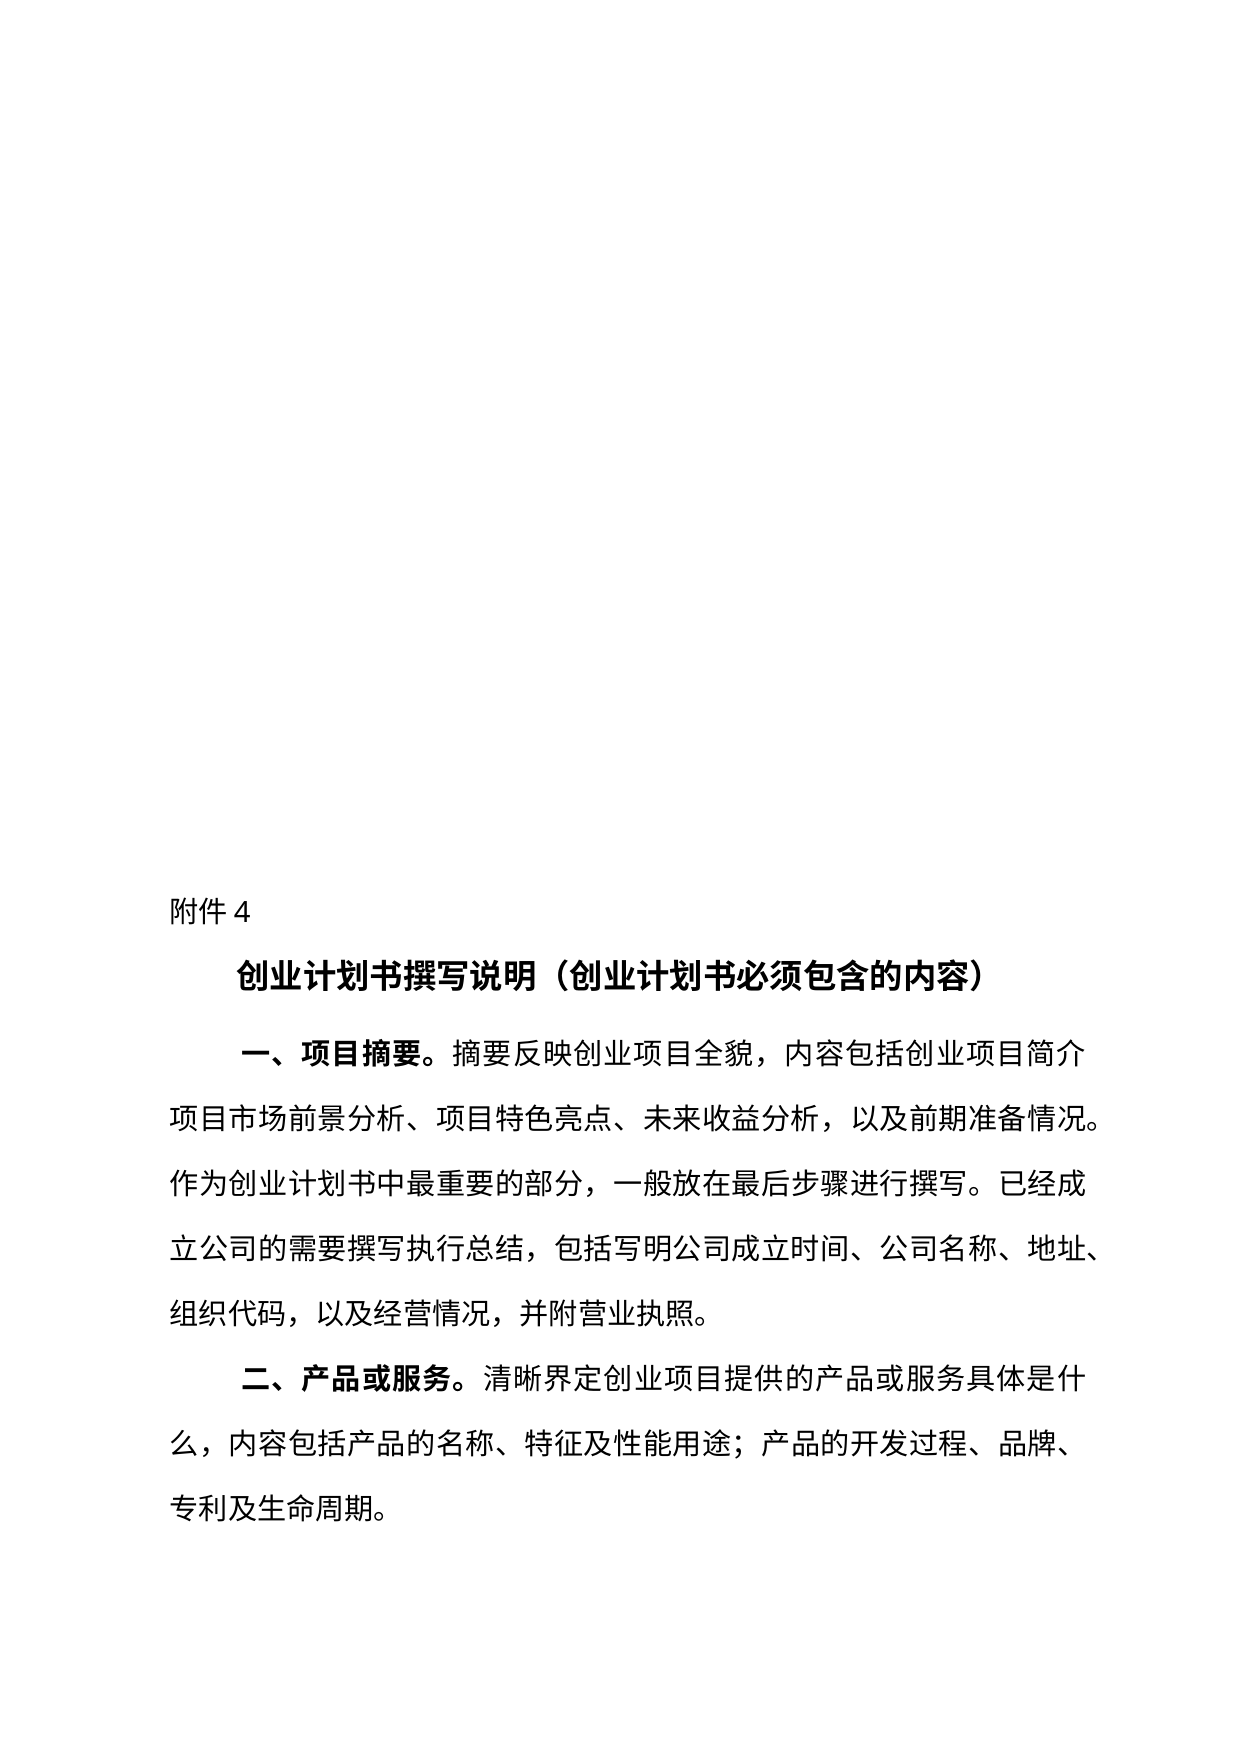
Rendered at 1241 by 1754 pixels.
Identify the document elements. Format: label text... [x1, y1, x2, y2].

text 一、项目摘要。摘要反映创业项目全貌，内容包括创业项目简介、项目市场前景分析、项目特色亮点、未来收益分析，以及前期准备情况。作为创业计划书中最重要的部分，一般放在最后步骤进行撰写。已经成立公司的需要撰写执行总结，包括写明公司成立时间、公司名称、地址、组织代码，以及经营情况，并附营业执照。 [169, 1019, 1087, 1344]
text 附件4 [169, 877, 1087, 942]
text 二、产品或服务。清晰界定创业项目提供的产品或服务具体是什么，内容包括产品的名称、特征及性能用途；产品的开发过程、品牌、专利及生命周期。 [169, 1344, 1087, 1539]
text 创业计划书撰写说明（创业计划书必须包含的内容） [169, 942, 1087, 1007]
